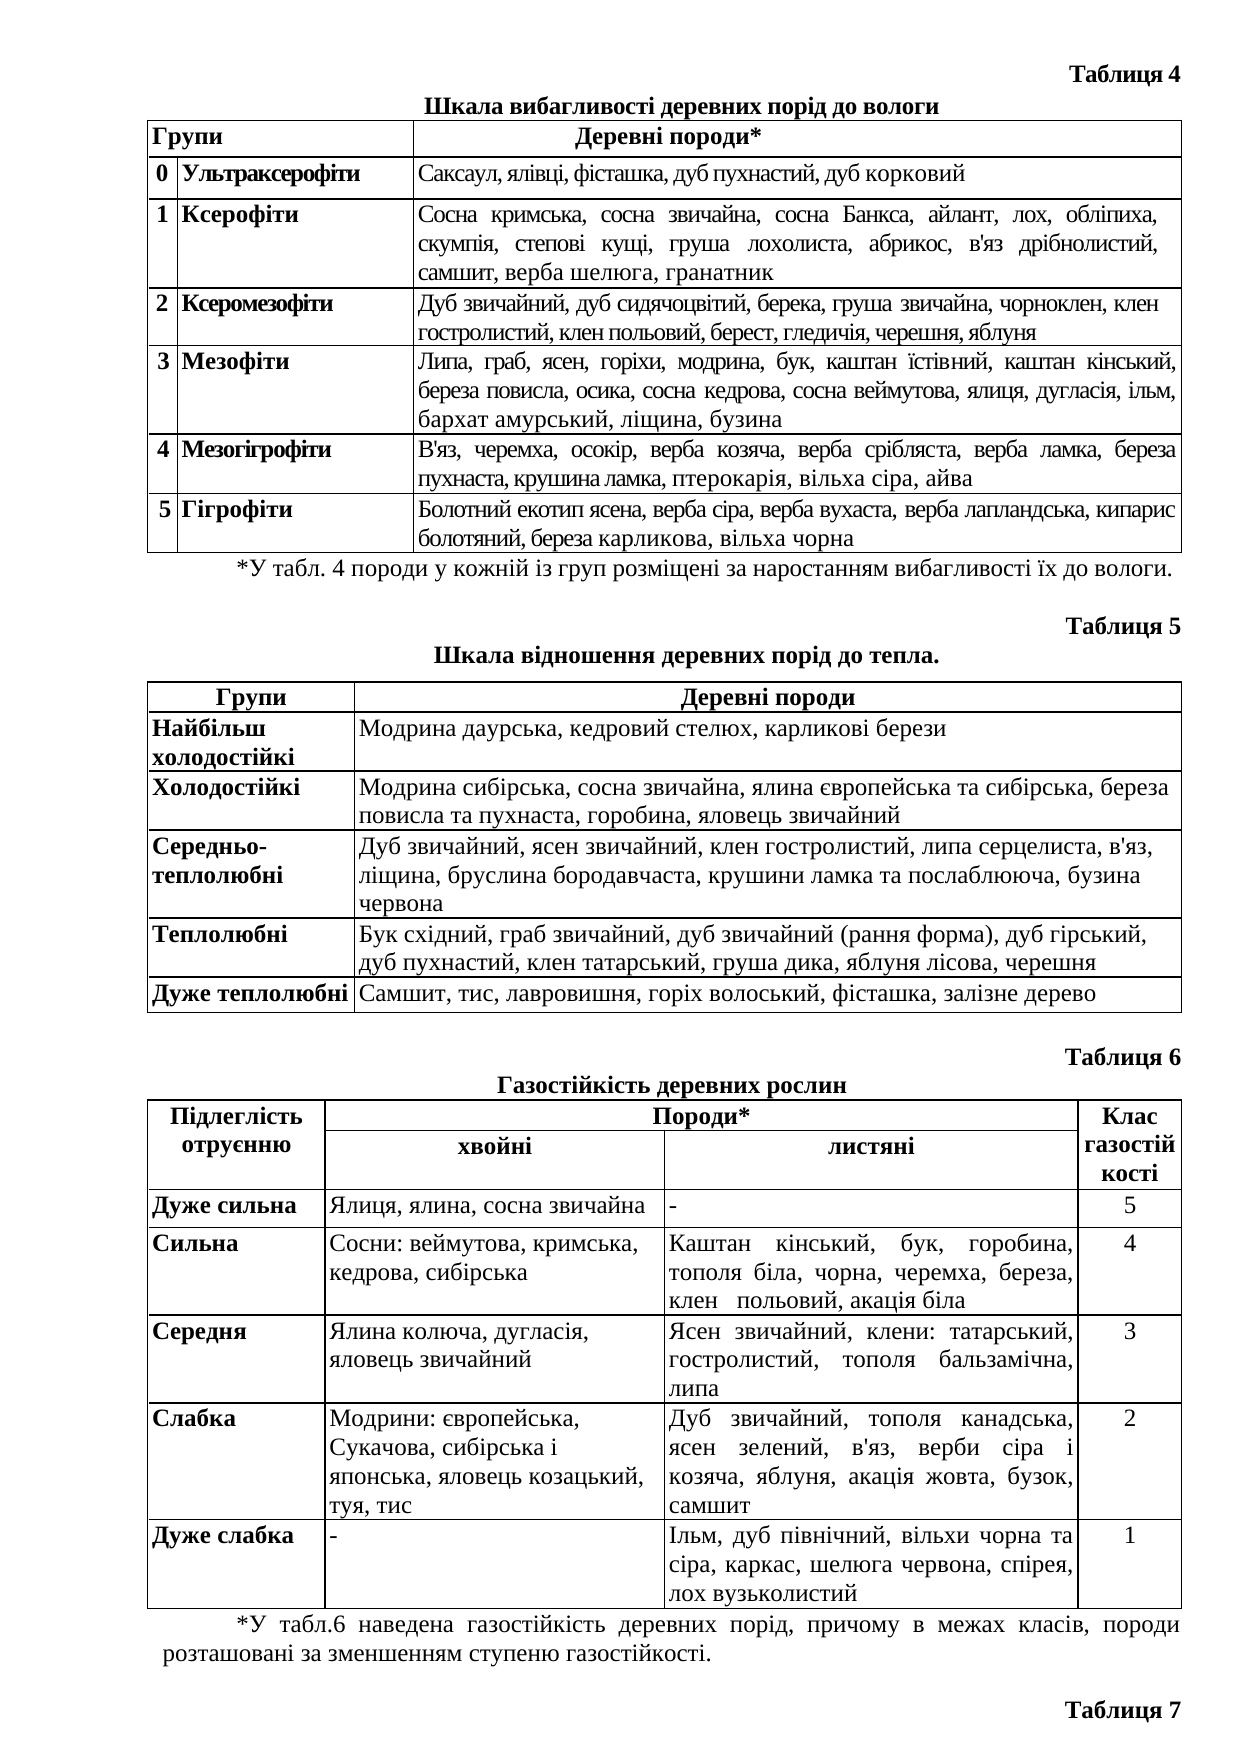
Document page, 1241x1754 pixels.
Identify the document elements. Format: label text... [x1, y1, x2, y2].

table_cell 0 [148, 157, 177, 198]
table_cell Ксерофіти [178, 200, 413, 287]
table_cell Дуже сильна [148, 1190, 324, 1226]
table_cell Гігрофіти [178, 494, 413, 552]
table_cell Самшит, тис, лавровишня, горіх волоський, фісташка, залізне дерево [355, 978, 1181, 1011]
text Шкала вибагливості деревних порід до вологи [278, 91, 1085, 119]
text Газостійкість деревних рослин [162, 1071, 1181, 1099]
table_cell Сильна [148, 1228, 324, 1314]
table_header Клас газостійкості [1079, 1101, 1181, 1189]
table_cell Сосна кримська, сосна звичайна, сосна Банкса, айлант, лох, обліпиха, скумпія, степові кущі, груша лохолиста, абрикос, в'яз дрібнолистий, самшит, верба шелюга, гранатник [414, 200, 1181, 287]
table_cell Модрина даурська, кедровий стелюх, карликові берези [355, 713, 1181, 770]
table_cell 4 [148, 434, 177, 493]
table_cell Саксаул, ялівці, фісташка, дуб пухнастий, дуб корковий [414, 158, 1181, 198]
table_cell 5 [1079, 1190, 1181, 1226]
table_cell Ультраксерофіти [178, 158, 413, 198]
table_cell Мезофіти [178, 346, 413, 433]
table_cell В'яз, черемха, осокір, верба козяча, верба срібляста, верба ламка, береза пухнаста, крушина ламка, птерокарія, вільха сіра, айва [414, 435, 1181, 493]
table_cell - [665, 1190, 1077, 1226]
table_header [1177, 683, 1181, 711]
table_cell листяні [665, 1131, 1077, 1189]
table_cell 3 [1079, 1316, 1181, 1402]
table_cell хвойні [326, 1131, 664, 1189]
table_cell 3 [148, 346, 177, 433]
text Таблиця 6 [162, 1042, 1181, 1071]
table_cell Холодостійкі [148, 771, 354, 829]
table_cell 2 [1079, 1404, 1181, 1518]
text Таблиця 7 [162, 1695, 1181, 1724]
table_cell 4 [1079, 1228, 1181, 1314]
text Таблиця 4 [766, 59, 1181, 88]
table_cell 1 [148, 199, 177, 287]
text Шкала відношення деревних порід до тепла. [192, 640, 1181, 668]
table_cell Ксеромезофіти [178, 289, 413, 345]
table_cell Ялина колюча, дугласія, яловець звичайний [326, 1316, 664, 1402]
text *У табл.6 наведена газостійкість деревних порід, причому в межах класів, породи розташовані за зменшенням ступеню газостійкості. [162, 1609, 1181, 1667]
text *У табл. 4 породи у кожній із груп розміщені за наростанням вибагливості їх до вологи. [162, 553, 1181, 582]
table_header Деревні породи* [414, 121, 1181, 156]
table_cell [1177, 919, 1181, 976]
table_cell Липа, граб, ясен, горіхи, модрина, бук, каштан їстівний, каштан кінський, береза повисла, осика, сосна кедрова, сосна веймутова, ялиця, дугласія, ільм, бархат амурський, ліщина, бузина [414, 346, 1181, 433]
table_cell Дуже теплолюбні [148, 977, 354, 1011]
table_cell Дуб звичайний, тополя канадська, ясен зелений, в'яз, верби сіра і козяча, яблуня, акація жовта, бузок, самшит [665, 1404, 1077, 1518]
table_cell Середньо-теплолюбні [148, 830, 354, 917]
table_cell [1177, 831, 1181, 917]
table_cell Теплолюбні [148, 918, 354, 976]
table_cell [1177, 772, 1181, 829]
table_cell Каштан кінський, бук, горобина, тополя біла, чорна, черемха, береза, клен польовий, акація біла [665, 1228, 1077, 1314]
table_cell Сосни: веймутова, кримська, кедрова, сибірська [326, 1228, 664, 1314]
table_header Підлеглість отруєнню [148, 1101, 324, 1189]
table_cell Дуб звичайний, дуб сидячоцвітий, берека, груша звичайна, чорноклен, клен гостролистий, клен польовий, берест, гледичія, черешня, яблуня [414, 289, 1181, 345]
table_cell 1 [1079, 1520, 1181, 1607]
table_cell 5 [148, 494, 177, 552]
table_cell Болотний екотип ясена, верба сіра, верба вухаста, верба лапландська, кипарис болотяний, береза карликова, вільха чорна [414, 494, 1181, 552]
table_cell Слабка [148, 1403, 324, 1518]
table_cell Ясен звичайний, клени: татарський, гостролистий, тополя бальзамічна, липа [665, 1316, 1077, 1402]
table_cell Ялиця, ялина, сосна звичайна [326, 1190, 664, 1226]
table_header Групи [148, 121, 413, 156]
table_cell Мезогігрофіти [178, 435, 413, 493]
text Таблиця 5 [162, 611, 1181, 640]
table_cell Модрини: європейська, Сукачова, сибірська і японська, яловець козацький, туя, тис [326, 1404, 664, 1518]
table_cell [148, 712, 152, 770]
table_cell Середня [148, 1315, 324, 1402]
table_cell Дуже слабка [148, 1520, 324, 1607]
table_header Породи* [326, 1101, 1077, 1129]
table_cell - [326, 1520, 664, 1607]
table_cell Ільм, дуб північний, вільхи чорна та сіра, каркас, шелюга червона, спірея, лох вузьколистий [665, 1520, 1077, 1607]
table_cell 2 [148, 288, 177, 345]
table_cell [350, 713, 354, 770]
